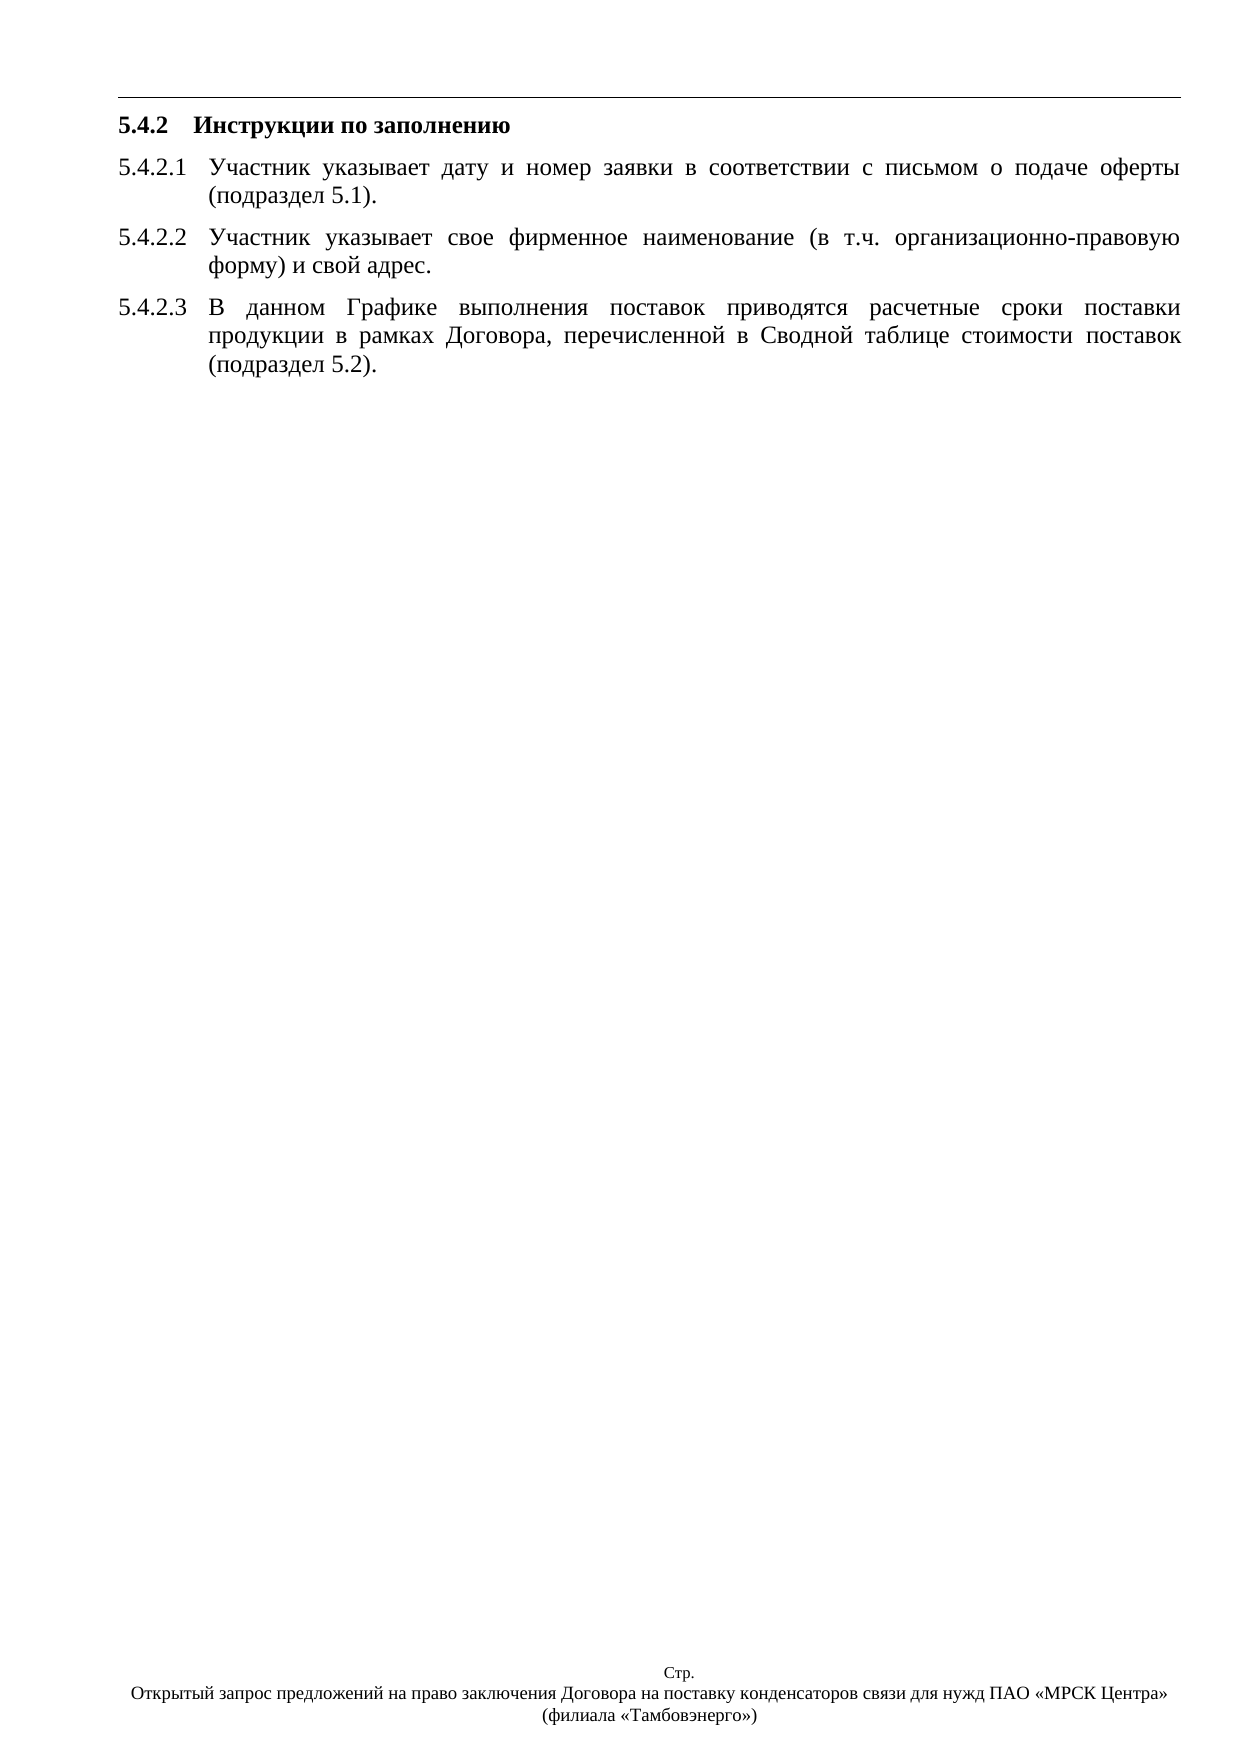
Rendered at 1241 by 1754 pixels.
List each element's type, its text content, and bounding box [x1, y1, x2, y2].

list В данном Графике выполнения поставок приводятся расчетные сроки поставки продукции в рамках Договора, перечисленной в Сводной таблице стоимости поставок (подраздел 5.2). [118, 292, 1181, 378]
list Участник указывает свое фирменное наименование (в т.ч. организационно-правовую форму) и свой адрес. [118, 222, 1181, 279]
subtitle Инструкции по заполнению [118, 111, 1181, 139]
list Участник указывает дату и номер заявки в соответствии с письмом о подаче оферты (подраздел 5.1). [118, 152, 1181, 209]
